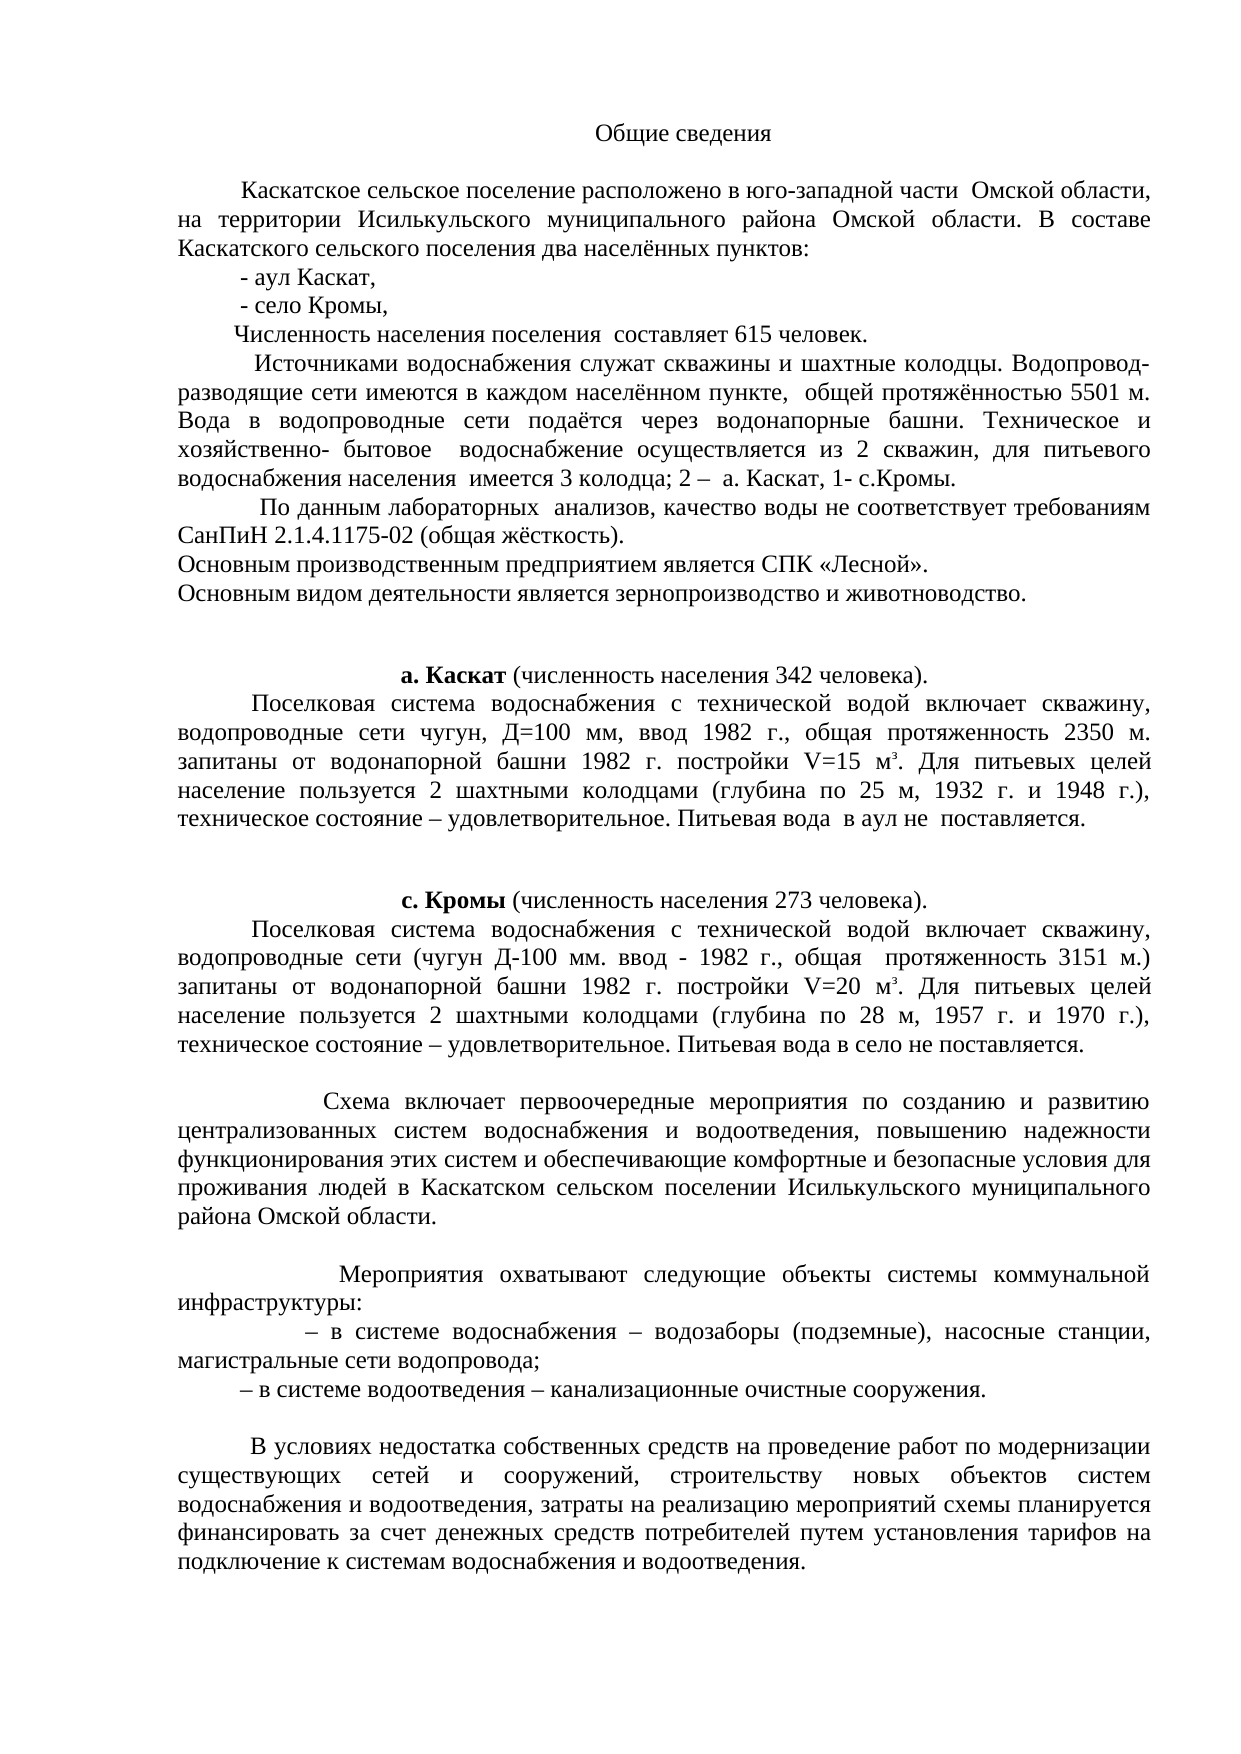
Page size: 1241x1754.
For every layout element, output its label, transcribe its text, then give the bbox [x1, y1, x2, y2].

text Источниками водоснабжения служат скважины и шахтные колодцы. Водопровод- разводящие сети имеются в каждом населённом пункте, общей протяжённостью . Вода в водопроводные сети подаётся через водонапорные башни. Техническое и хозяйственно- бытовое водоснабжение осуществляется из 2 скважин, для питьевого водоснабжения населения имеется 3 колодца; 2 – а. Каскат, 1- с.Кромы. [177, 348, 1152, 492]
text Основным видом деятельности является зернопроизводство и животноводство. [177, 578, 1152, 607]
text с. Кромы (численность населения 273 человека). [177, 885, 1152, 914]
text – в системе водоотведения – канализационные очистные сооружения. [177, 1374, 1152, 1402]
text Поселковая система водоснабжения с технической водой включает скважину, водопроводные сети (чугун Д-. ввод - ., общая протяженность .) запитаны от водонапорной башни . постройки V=20 мз. Для питьевых целей население пользуется 2 шахтными колодцами (глубина по , . и .), техническое состояние – удовлетворительное. Питьевая вода в село не поставляется. [177, 914, 1152, 1057]
text Схема включает первоочередные мероприятия по созданию и развитию централизованных систем водоснабжения и водоотведения, повышению надежности функционирования этих систем и обеспечивающие комфортные и безопасные условия для проживания людей в Каскатском сельском поселении Исилькульского муниципального района Омской области. [177, 1086, 1152, 1230]
text По данным лабораторных анализов, качество воды не соответствует требованиям СанПиН 2.1.4.1175-02 (общая жёсткость). [177, 492, 1152, 549]
text Общие сведения [215, 118, 1152, 147]
text Численность населения поселения составляет 615 человек. [177, 319, 1152, 348]
text Основным производственным предприятием является СПК «Лесной». [177, 549, 1152, 578]
text Мероприятия охватывают следующие объекты системы коммунальной инфраструктуры: [177, 1259, 1152, 1316]
text Поселковая система водоснабжения с технической водой включает скважину, водопроводные сети чугун, Д=100 мм, ввод ., общая протяженность . запитаны от водонапорной башни . постройки V=15 мз. Для питьевых целей население пользуется 2 шахтными колодцами (глубина по , . и .), техническое состояние – удовлетворительное. Питьевая вода в аул не поставляется. [177, 688, 1152, 832]
text В условиях недостатка собственных средств на проведение работ по модернизации существующих сетей и сооружений, строительству новых объектов систем водоснабжения и водоотведения, затраты на реализацию мероприятий схемы планируется финансировать за счет денежных средств потребителей путем установления тарифов на подключение к системам водоснабжения и водоотведения. [177, 1431, 1152, 1575]
text – в системе водоснабжения – водозаборы (подземные), насосные станции, магистральные сети водопровода; [177, 1316, 1152, 1374]
text а. Каскат (численность населения 342 человека). [177, 660, 1152, 688]
text Каскатское сельское поселение расположено в юго-западной части Омской области, на территории Исилькульского муниципального района Омской области. В составе Каскатского сельского поселения два населённых пунктов: [177, 176, 1152, 262]
text - аул Каскат, [177, 262, 1152, 291]
text - село Кромы, [177, 291, 1152, 319]
